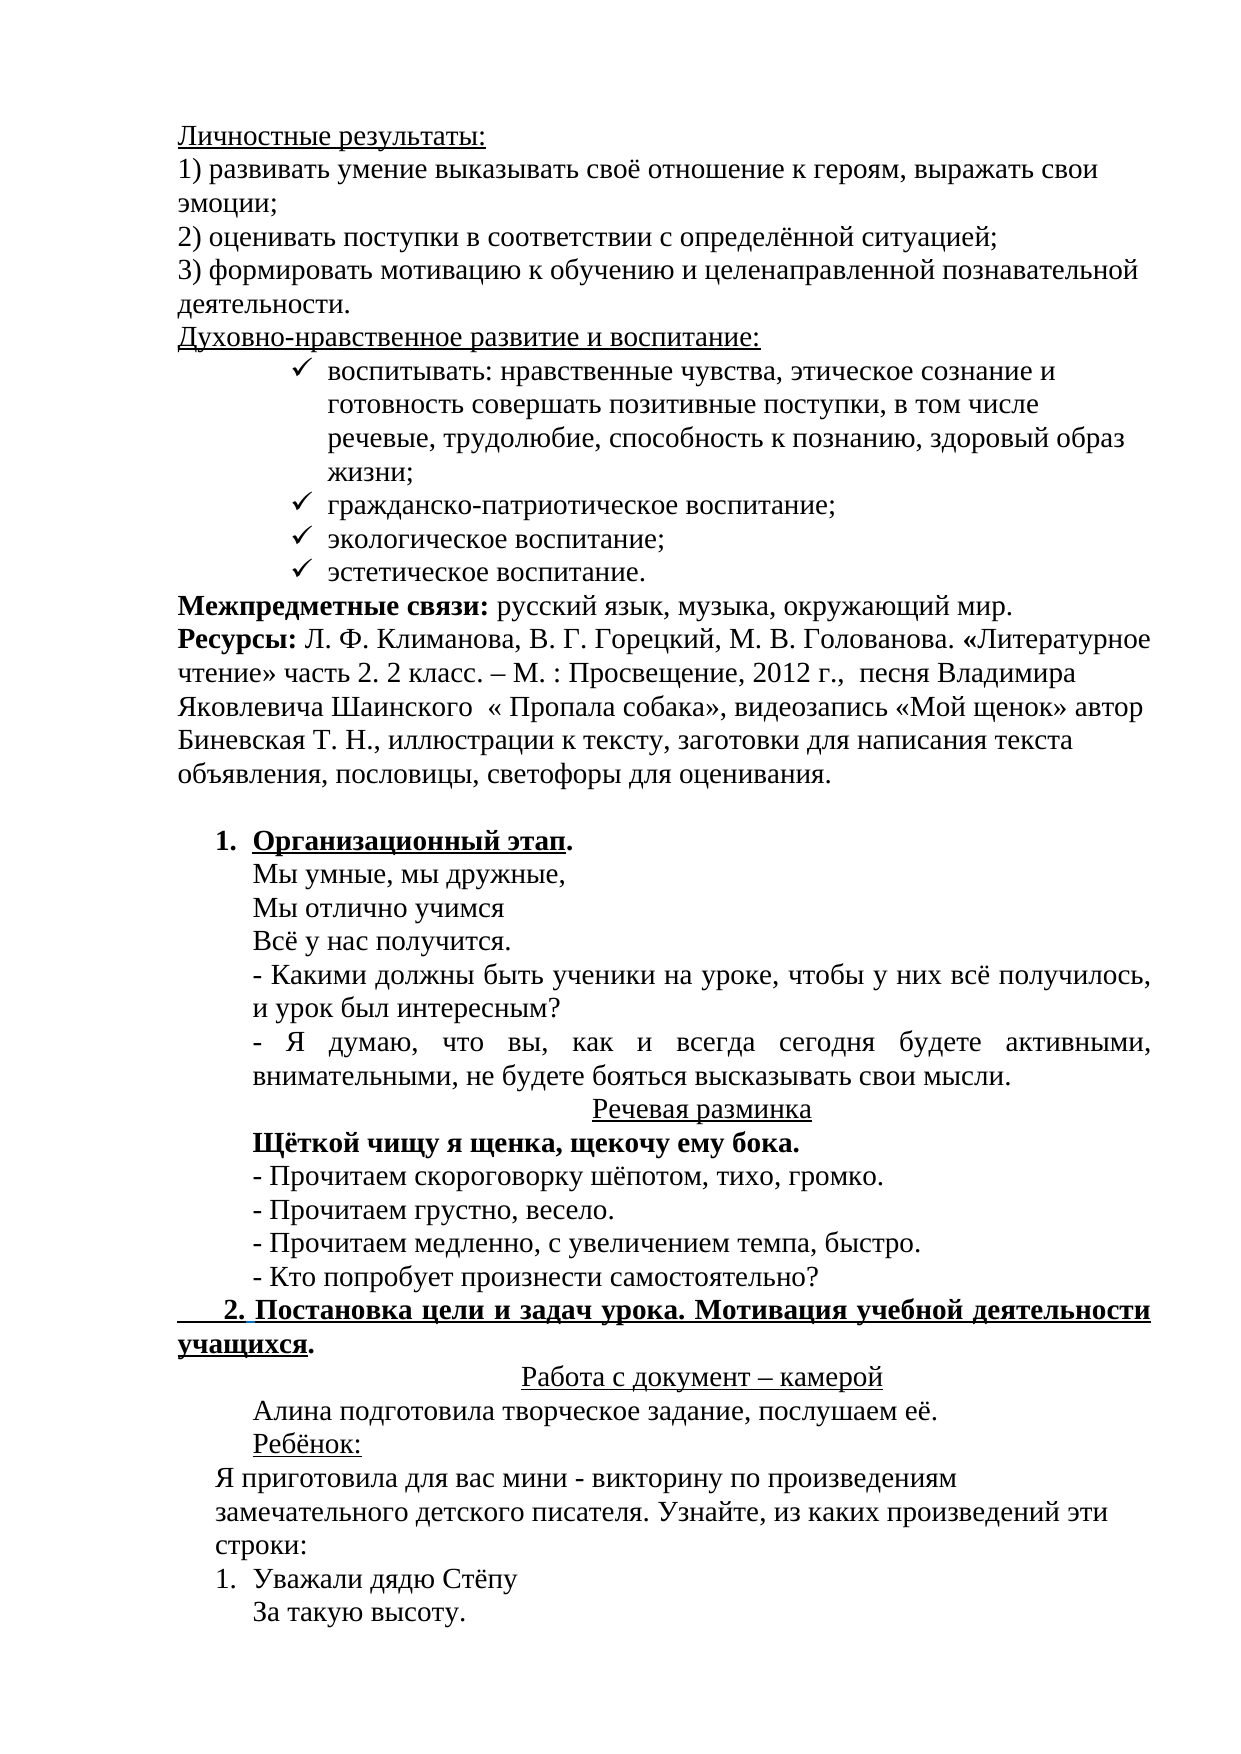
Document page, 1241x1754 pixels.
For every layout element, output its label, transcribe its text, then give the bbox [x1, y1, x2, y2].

text Ресурсы: Л. Ф. Климанова, В. Г. Горецкий, М. В. Голованова. «Литературное чтение» часть 2. 2 класс. – М. : Просвещение, 2012 г., песня Владимира Яковлевича Шаинского « Пропала собака», видеозапись «Мой щенок» автор Биневская Т. Н., иллюстрации к тексту, заготовки для написания текста объявления, пословицы, светофоры для оценивания. [177, 622, 1152, 789]
text - Я думаю, что вы, как и всегда сегодня будете активными, внимательными, не будете бояться высказывать свои мысли. [252, 1024, 1152, 1091]
text - Кто попробует произнести самостоятельно? [252, 1259, 1152, 1292]
text Личностные результаты: [177, 118, 1152, 152]
text 1) развивать умение выказывать своё отношение к героям, выражать свои эмоции; [177, 152, 1152, 219]
text Работа с документ – камерой [252, 1359, 1152, 1393]
list Уважали дядю Стёпу [215, 1561, 1152, 1594]
text - Прочитаем медленно, с увеличением темпа, быстро. [252, 1225, 1152, 1259]
text Алина подготовила творческое задание, послушаем её. [252, 1393, 1152, 1427]
list воспитывать: нравственные чувства, этическое сознание и готовность совершать позитивные поступки, в том числе речевые, трудолюбие, способность к познанию, здоровый образ жизни; [290, 353, 1152, 487]
text 3) формировать мотивацию к обучению и целенаправленной познавательной деятельности. [177, 252, 1152, 319]
text - Какими должны быть ученики на уроке, чтобы у них всё получилось, и урок был интересным? [252, 957, 1152, 1024]
text 2) оценивать поступки в соответствии с определённой ситуацией; [177, 219, 1152, 252]
text Духовно-нравственное развитие и воспитание: [177, 319, 1152, 353]
text Мы отлично учимся [252, 890, 1152, 923]
text Межпредметные связи: русский язык, музыка, окружающий мир. [177, 588, 1152, 622]
text Всё у нас получится. [252, 923, 1152, 957]
text Речевая разминка [252, 1091, 1152, 1125]
text За такую высоту. [252, 1594, 1152, 1628]
list гражданско-патриотическое воспитание; [290, 487, 1152, 521]
text Я приготовила для вас мини - викторину по произведениям замечательного детского писателя. Узнайте, из каких произведений эти строки: [215, 1460, 1152, 1561]
text - Прочитаем скороговорку шёпотом, тихо, громко. [252, 1158, 1152, 1192]
list Организационный этап. [215, 823, 1152, 856]
text Ребёнок: [252, 1427, 1152, 1460]
list экологическое воспитание; [290, 521, 1152, 554]
text Щёткой чищу я щенка, щекочу ему бока. [252, 1125, 1152, 1158]
text - Прочитаем грустно, весело. [252, 1192, 1152, 1225]
text 2. Постановка цели и задач урока. Мотивация учебной деятельности учащихся. [177, 1292, 1152, 1359]
text Мы умные, мы дружные, [252, 856, 1152, 890]
list эстетическое воспитание. [290, 554, 1152, 588]
